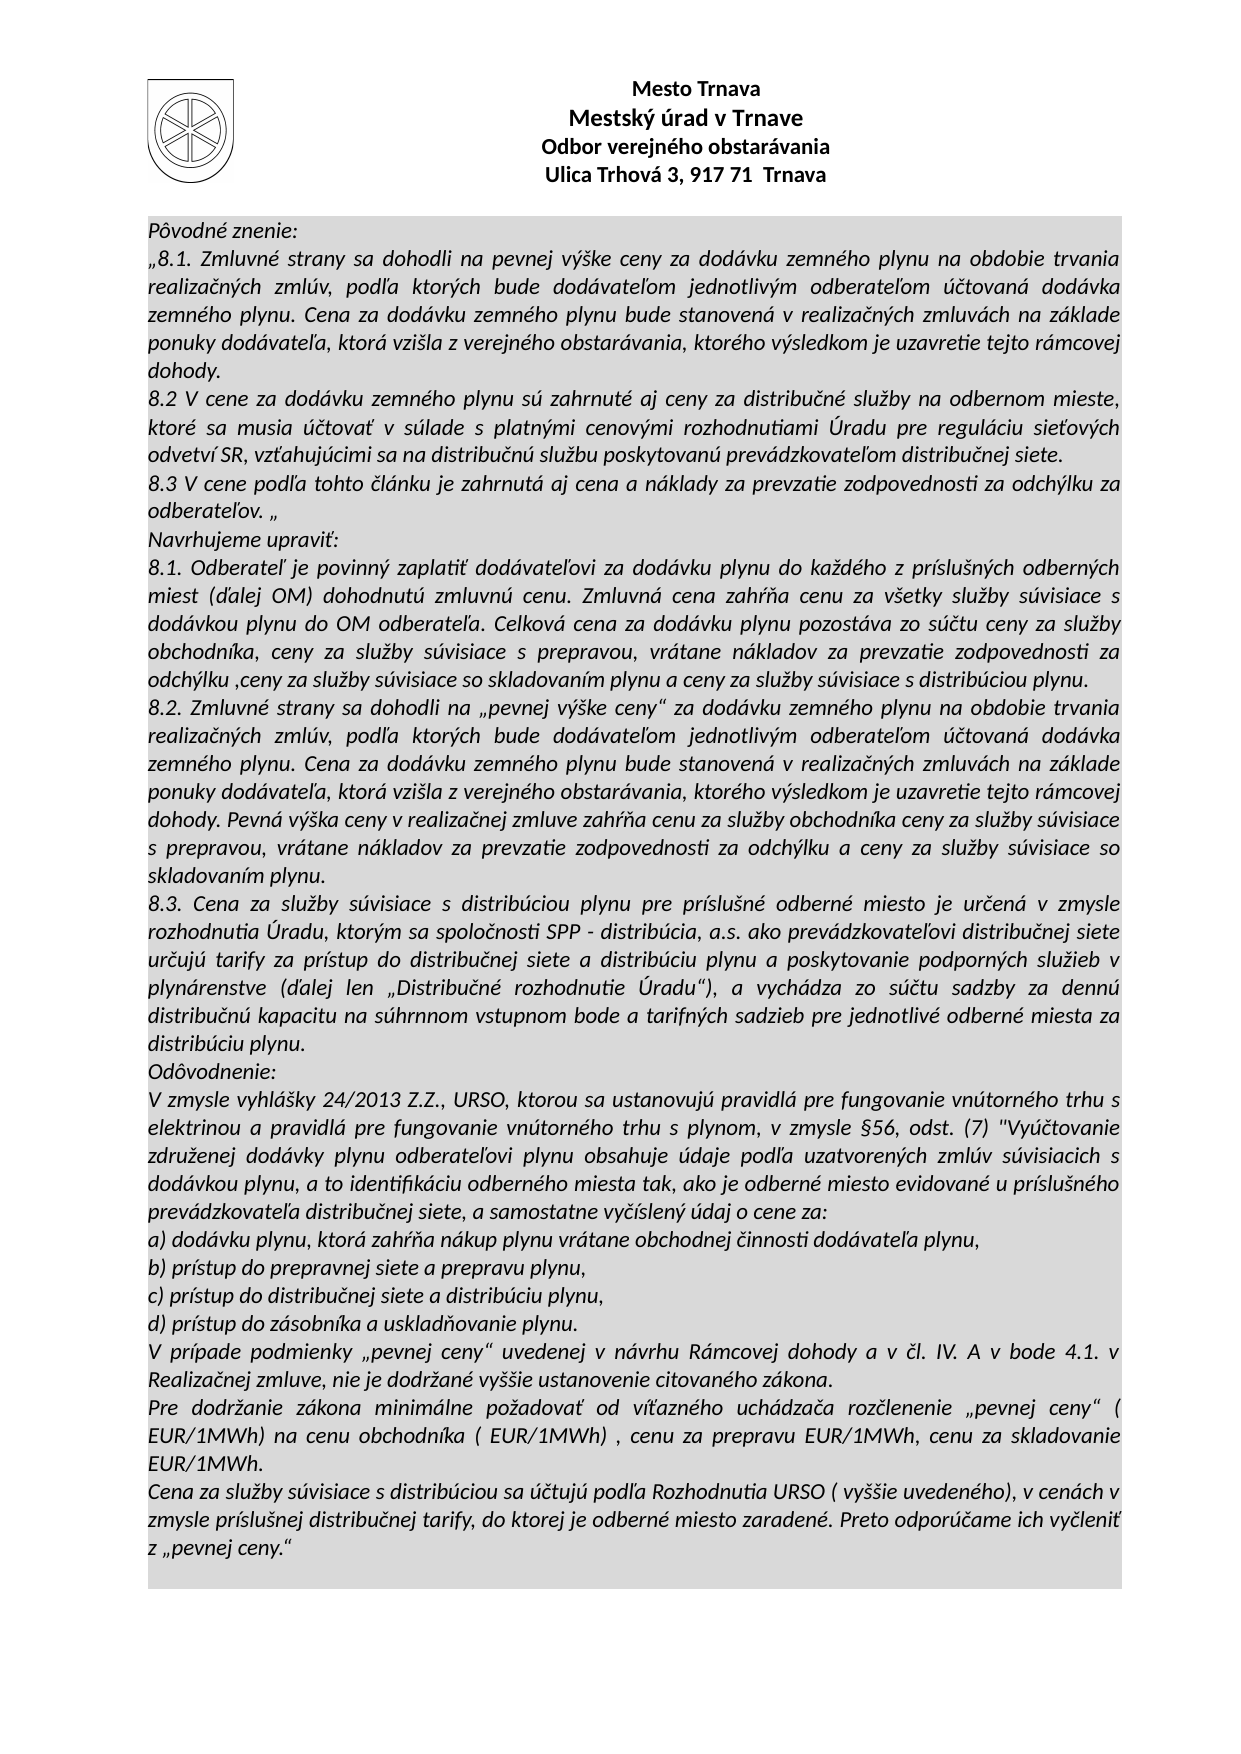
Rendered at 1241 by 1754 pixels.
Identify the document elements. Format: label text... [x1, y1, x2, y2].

text 8.2. Zmluvné strany sa dohodli na „pevnej výške ceny“ za dodávku zemného plynu na obdobie trvania realizačných zmlúv, podľa ktorých bude dodávateľom jednotlivým odberateľom účtovaná dodávka zemného plynu. Cena za dodávku zemného plynu bude stanovená v realizačných zmluvách na základe ponuky dodávateľa, ktorá vzišla z verejného obstarávania, ktorého výsledkom je uzavretie tejto rámcovej dohody. Pevná výška ceny v realizačnej zmluve zahŕňa cenu za služby obchodníka ceny za služby súvisiace s prepravou, vrátane nákladov za prevzatie zodpovednosti za odchýlku a ceny za služby súvisiace so skladovaním plynu. [148, 693, 1122, 889]
text V zmysle vyhlášky 24/2013 Z.Z., URSO, ktorou sa ustanovujú pravidlá pre fungovanie vnútorného trhu s elektrinou a pravidlá pre fungovanie vnútorného trhu s plynom, v zmysle §56, odst. (7) "Vyúčtovanie združenej dodávky plynu odberateľovi plynu obsahuje údaje podľa uzatvorených zmlúv súvisiacich s dodávkou plynu, a to identifikáciu odberného miesta tak, ako je odberné miesto evidované u príslušného prevádzkovateľa distribučnej siete, a samostatne vyčíslený údaj o cene za: [148, 1085, 1122, 1225]
text Navrhujeme upraviť: [148, 525, 1122, 553]
picture [147, 79, 234, 183]
text 8.2 V cene za dodávku zemného plynu sú zahrnuté aj ceny za distribučné služby na odbernom mieste, ktoré sa musia účtovať v súlade s platnými cenovými rozhodnutiami Úradu pre reguláciu sieťových odvetví SR, vzťahujúcimi sa na distribučnú službu poskytovanú prevádzkovateľom distribučnej siete. [148, 384, 1122, 469]
text 8.3 V cene podľa tohto článku je zahrnutá aj cena a náklady za prevzatie zodpovednosti za odchýlku za odberateľov. „ [148, 469, 1122, 525]
text d) prístup do zásobníka a uskladňovanie plynu. [148, 1309, 1122, 1337]
text Cena za služby súvisiace s distribúciou sa účtujú podľa Rozhodnutia URSO ( vyššie uvedeného), v cenách v zmysle príslušnej distribučnej tarify, do ktorej je odberné miesto zaradené. Preto odporúčame ich vyčleniť z „pevnej ceny.“ [148, 1477, 1122, 1561]
text V prípade podmienky „pevnej ceny“ uvedenej v návrhu Rámcovej dohody a v čl. IV. A v bode 4.1. v Realizačnej zmluve, nie je dodržané vyššie ustanovenie citovaného zákona. [148, 1337, 1122, 1393]
text Pre dodržanie zákona minimálne požadovať od víťazného uchádzača rozčlenenie „pevnej ceny“ ( EUR/1MWh) na cenu obchodníka ( EUR/1MWh) , cenu za prepravu EUR/1MWh, cenu za skladovanie EUR/1MWh. [148, 1393, 1122, 1477]
text Odôvodnenie: [148, 1057, 1122, 1085]
text c) prístup do distribučnej siete a distribúciu plynu, [148, 1281, 1122, 1309]
text 8.3. Cena za služby súvisiace s distribúciou plynu pre príslušné odberné miesto je určená v zmysle rozhodnutia Úradu, ktorým sa spoločnosti SPP - distribúcia, a.s. ako prevádzkovateľovi distribučnej siete určujú tarify za prístup do distribučnej siete a distribúciu plynu a poskytovanie podporných služieb v plynárenstve (ďalej len „Distribučné rozhodnutie Úradu“), a vychádza zo súčtu sadzby za dennú distribučnú kapacitu na súhrnnom vstupnom bode a tarifných sadzieb pre jednotlivé odberné miesta za distribúciu plynu. [148, 889, 1122, 1057]
text b) prístup do prepravnej siete a prepravu plynu, [148, 1253, 1122, 1281]
text 8.1. Odberateľ je povinný zaplatiť dodávateľovi za dodávku plynu do každého z príslušných odberných miest (ďalej OM) dohodnutú zmluvnú cenu. Zmluvná cena zahŕňa cenu za všetky služby súvisiace s dodávkou plynu do OM odberateľa. Celková cena za dodávku plynu pozostáva zo súčtu ceny za služby obchodníka, ceny za služby súvisiace s prepravou, vrátane nákladov za prevzatie zodpovednosti za odchýlku ,ceny za služby súvisiace so skladovaním plynu a ceny za služby súvisiace s distribúciou plynu. [148, 553, 1122, 693]
text „8.1. Zmluvné strany sa dohodli na pevnej výške ceny za dodávku zemného plynu na obdobie trvania realizačných zmlúv, podľa ktorých bude dodávateľom jednotlivým odberateľom účtovaná dodávka zemného plynu. Cena za dodávku zemného plynu bude stanovená v realizačných zmluvách na základe ponuky dodávateľa, ktorá vzišla z verejného obstarávania, ktorého výsledkom je uzavretie tejto rámcovej dohody. [148, 244, 1122, 384]
text a) dodávku plynu, ktorá zahŕňa nákup plynu vrátane obchodnej činnosti dodávateľa plynu, [148, 1225, 1122, 1253]
text Pôvodné znenie: [148, 216, 1122, 244]
